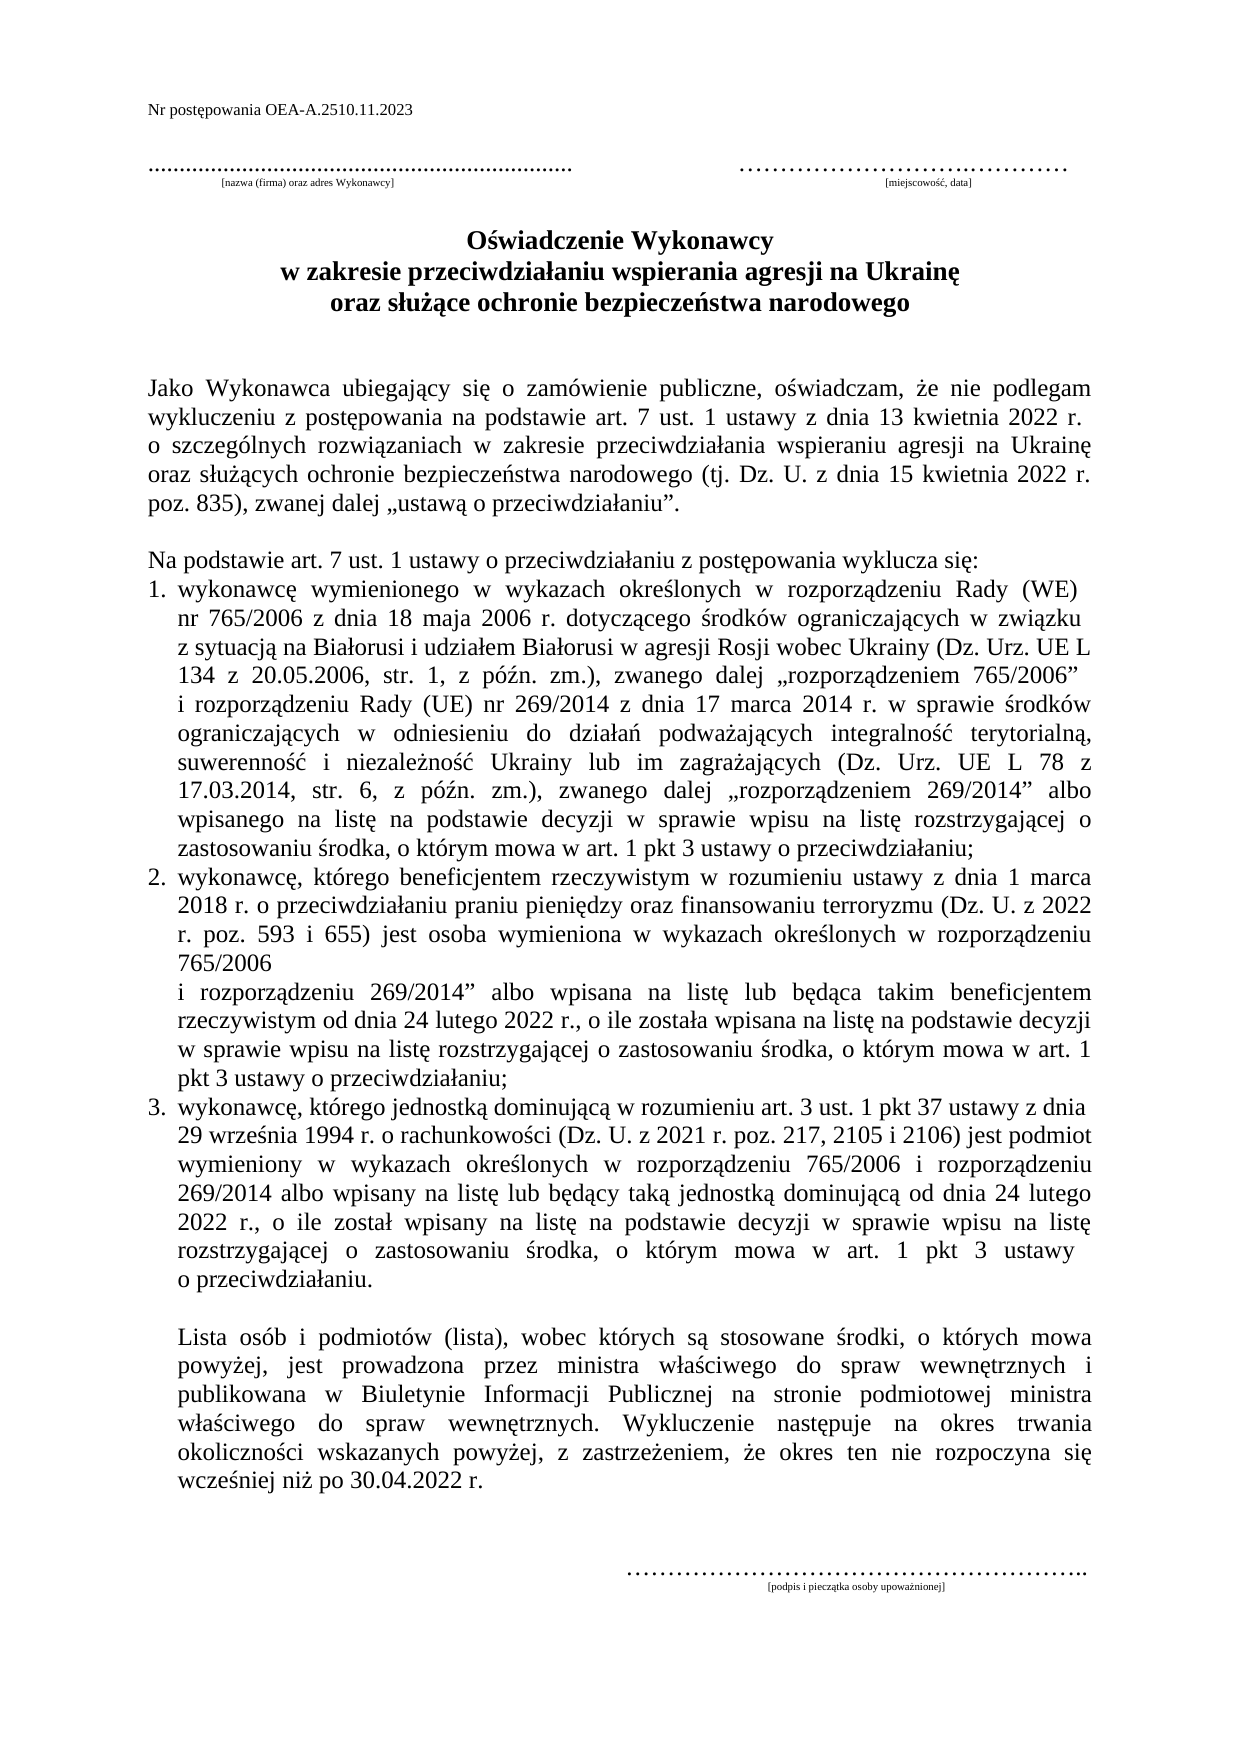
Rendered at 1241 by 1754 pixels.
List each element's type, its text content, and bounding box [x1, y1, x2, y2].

list Lista osób i podmiotów (lista), wobec których są stosowane środki, o których mowa powyżej, jest prowadzona przez ministra właściwego do spraw wewnętrznych i publikowana w Biuletynie Informacji Publicznej na stronie podmiotowej ministra właściwego do spraw wewnętrznych. Wykluczenie następuje na okres trwania okoliczności wskazanych powyżej, z zastrzeżeniem, że okres ten nie rozpoczyna się wcześniej niż po 30.04.2022 r. [177, 1322, 1093, 1494]
list wykonawcę, którego jednostką dominującą w rozumieniu art. 3 ust. 1 pkt 37 ustawy z dnia 29 września 1994 r. o rachunkowości (Dz. U. z 2021 r. poz. 217, 2105 i 2106) jest podmiot wymieniony w wykazach określonych w rozporządzeniu 765/2006 i rozporządzeniu 269/2014 albo wpisany na listę lub będący taką jednostką dominującą od dnia 24 lutego 2022 r., o ile został wpisany na listę na podstawie decyzji w sprawie wpisu na listę rozstrzygającej o zastosowaniu środka, o którym mowa w art. 1 pkt 3 ustawy o przeciwdziałaniu. [148, 1092, 1093, 1293]
list wykonawcę, którego beneficjentem rzeczywistym w rozumieniu ustawy z dnia 1 marca 2018 r. o przeciwdziałaniu praniu pieniędzy oraz finansowaniu terroryzmu (Dz. U. z 2022 r. poz. 593 i 655) jest osoba wymieniona w wykazach określonych w rozporządzeniu 765/2006 i rozporządzeniu 269/2014” albo wpisana na listę lub będąca takim beneficjentem rzeczywistym od dnia 24 lutego 2022 r., o ile została wpisana na listę na podstawie decyzji w sprawie wpisu na listę rozstrzygającej o zastosowaniu środka, o którym mowa w art. 1 pkt 3 ustawy o przeciwdziałaniu; [148, 862, 1093, 1092]
text .................................................................... ……………………….………… [148, 148, 1093, 176]
text [podpis i pieczątka osoby upoważnionej] [620, 1580, 1093, 1602]
text Oświadczenie Wykonawcy [148, 224, 1093, 255]
text [nazwa (firma) oraz adres Wykonawcy] [miejscowość, data] [148, 176, 1093, 198]
list wykonawcę wymienionego w wykazach określonych w rozporządzeniu Rady (WE) nr 765/2006 z dnia 18 maja 2006 r. dotyczącego środków ograniczających w związku z sytuacją na Białorusi i udziałem Białorusi w agresji Rosji wobec Ukrainy (Dz. Urz. UE L 134 z 20.05.2006, str. 1, z późn. zm.), zwanego dalej „rozporządzeniem 765/2006” i rozporządzeniu Rady (UE) nr 269/2014 z dnia 17 marca 2014 r. w sprawie środków ograniczających w odniesieniu do działań podważających integralność terytorialną, suwerenność i niezależność Ukrainy lub im zagrażających (Dz. Urz. UE L 78 z 17.03.2014, str. 6, z późn. zm.), zwanego dalej „rozporządzeniem 269/2014” albo wpisanego na listę na podstawie decyzji w sprawie wpisu na listę rozstrzygającej o zastosowaniu środka, o którym mowa w art. 1 pkt 3 ustawy o przeciwdziałaniu; [148, 574, 1093, 862]
text ……………………………………………….. [620, 1552, 1093, 1580]
text oraz służące ochronie bezpieczeństwa narodowego [148, 287, 1093, 318]
text Jako Wykonawca ubiegający się o zamówienie publiczne, oświadczam, że nie podlegam wykluczeniu z postępowania na podstawie art. 7 ust. 1 ustawy z dnia 13 kwietnia 2022 r. o szczególnych rozwiązaniach w zakresie przeciwdziałania wspieraniu agresji na Ukrainę oraz służących ochronie bezpieczeństwa narodowego (tj. Dz. U. z dnia 15 kwietnia 2022 r. poz. 835), zwanej dalej „ustawą o przeciwdziałaniu”. [148, 373, 1093, 517]
text w zakresie przeciwdziałaniu wspierania agresji na Ukrainę [148, 255, 1093, 287]
text Na podstawie art. 7 ust. 1 ustawy o przeciwdziałaniu z postępowania wyklucza się: [148, 545, 1093, 574]
